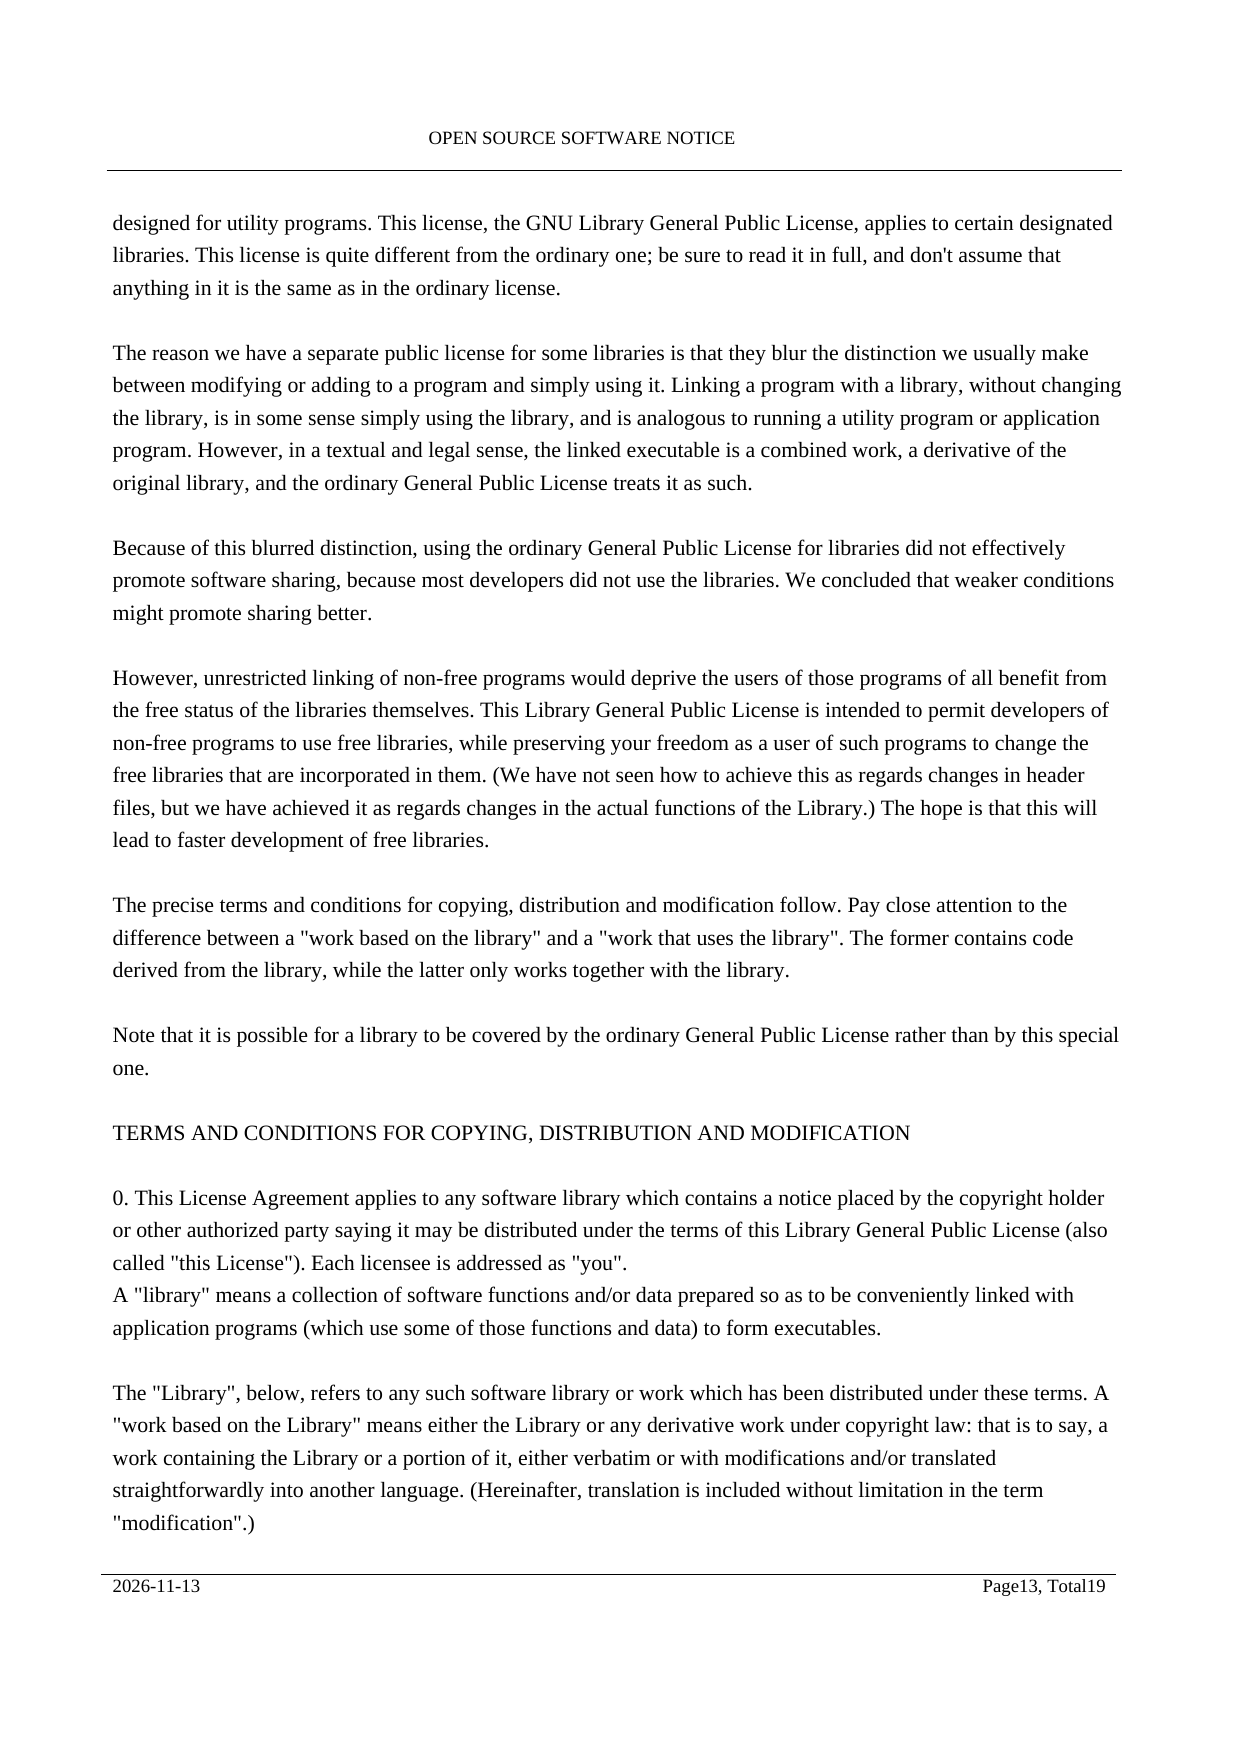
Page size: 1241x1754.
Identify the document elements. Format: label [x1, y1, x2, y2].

text [112, 206, 1128, 1539]
